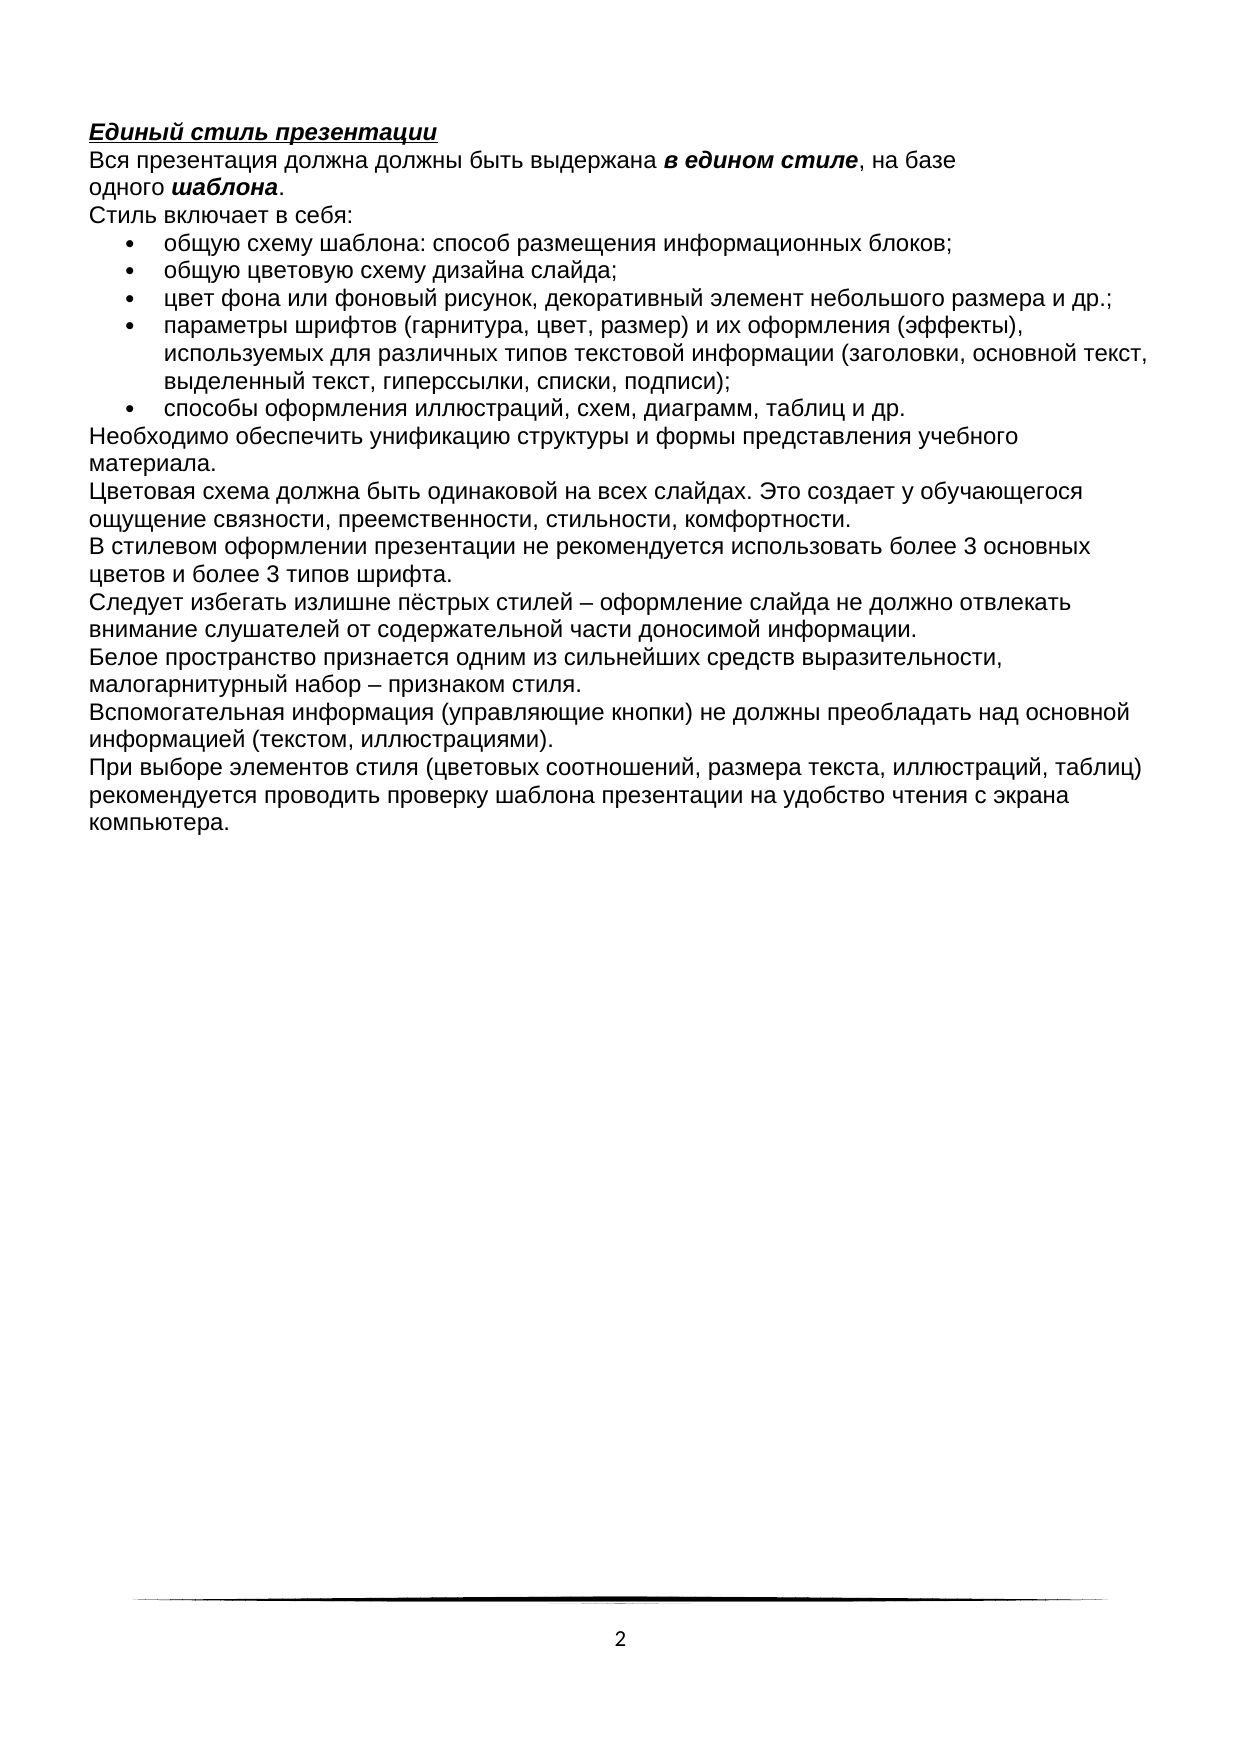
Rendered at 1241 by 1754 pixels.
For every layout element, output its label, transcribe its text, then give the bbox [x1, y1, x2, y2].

text Следует избегать излишне пёстрых стилей – оформление слайда не должно отвлекать внимание слушателей от содержательной части доносимой информации. [89, 587, 1152, 643]
list параметры шрифтов (гарнитура, цвет, размер) и их оформления (эффекты), используемых для различных типов текстовой информации (заголовки, основной текст, выделенный текст, гиперссылки, списки, подписи); [126, 311, 1152, 394]
text В стилевом оформлении презентации не рекомендуется использовать более 3 основных цветов и более 3 типов шрифта. [89, 532, 1152, 587]
list общую цветовую схему дизайна слайда; [126, 256, 1152, 284]
text Необходимо обеспечить унификацию структуры и формы представления учебного материала. [89, 422, 1152, 477]
text Вся презентация должна должны быть выдержана в едином стиле, на базе одного шаблона. [89, 146, 1152, 201]
text Вспомогательная информация (управляющие кнопки) не должны преобладать над основной информацией (текстом, иллюстрациями). [89, 698, 1152, 753]
text При выборе элементов стиля (цветовых соотношений, размера текста, иллюстраций, таблиц) рекомендуется проводить проверку шаблона презентации на удобство чтения с экрана компьютера. [89, 753, 1152, 836]
list общую схему шаблона: способ размещения информационных блоков; [126, 228, 1152, 256]
list способы оформления иллюстраций, схем, диаграмм, таблиц и др. [126, 394, 1152, 422]
list цвет фона или фоновый рисунок, декоративный элемент небольшого размера и др.; [126, 284, 1152, 311]
text Белое пространство признается одним из сильнейших средств выразительности, малогарнитурный набор – признаком стиля. [89, 643, 1152, 698]
text Цветовая схема должна быть одинаковой на всех слайдах. Это создает у обучающегося ощущение связности, преемственности, стильности, комфортности. [89, 477, 1152, 532]
text Единый стиль презентации [89, 118, 1152, 146]
text Стиль включает в себя: [89, 201, 1152, 228]
picture [132, 1596, 1108, 1604]
